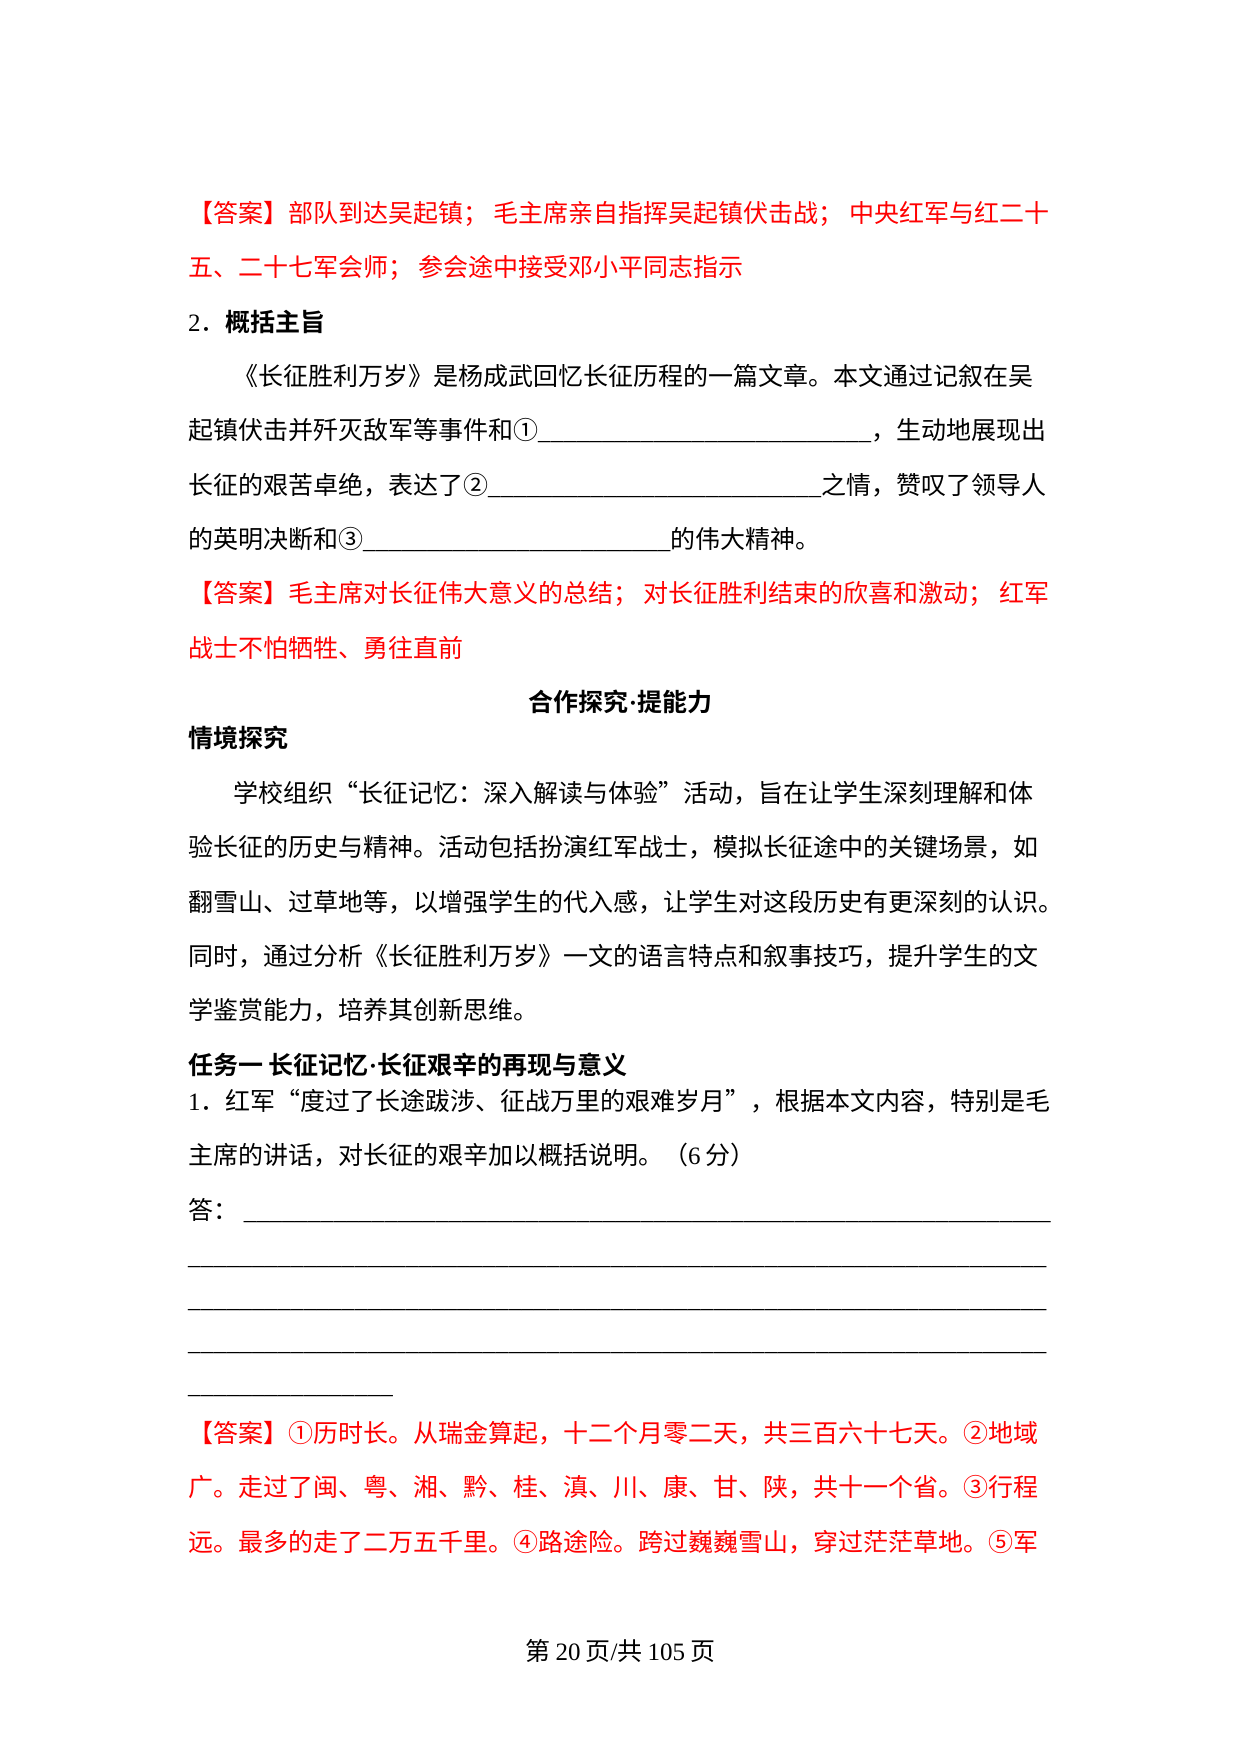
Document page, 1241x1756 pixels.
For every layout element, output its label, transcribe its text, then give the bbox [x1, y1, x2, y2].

text 【答案】部队到达吴起镇； 毛主席亲自指挥吴起镇伏击战； 中央红军与红二十五、二十七军会师； 参会途中接受邓小平同志指示 [188, 193, 1052, 284]
text 1．红军“度过了长途跋涉、征战万里的艰难岁月”，根据本文内容，特别是毛主席的讲话，对长征的艰辛加以概括说明。（6分） [188, 1081, 1052, 1172]
text 《长征胜利万岁》是杨成武回忆长征历程的一篇文章。本文通过记叙在吴起镇伏击并歼灭敌军等事件和①_ _ _ _ _ _ _ _ _ _ _ _ _ _ _ _ _ _ _ _ _ _ _ _ _ _ ，生动地展现出长征的艰苦卓绝，表达了②_ _ _ _ _ _ _ _ _ _ _ _ _ _ _ _ _ _ _ _ _ _ _ _ _ _ 之情，赞叹了领导人的英明决断和③_ _ _ _ _ _ _ _ _ _ _ _ _ _ _ _ _ _ _ _ _ _ _ _ 的伟大精神。 [188, 356, 1052, 556]
text 学校组织“长征记忆：深入解读与体验”活动，旨在让学生深刻理解和体验长征的历史与精神。活动包括扮演红军战士，模拟长征途中的关键场景，如翻雪山、过草地等，以增强学生的代入感，让学生对这段历史有更深刻的认识。同时，通过分析《长征胜利万岁》一文的语言特点和叙事技巧，提升学生的文学鉴赏能力，培养其创新思维。 [188, 773, 1052, 1027]
text 2．概括主旨 [188, 302, 1052, 338]
text 答： _ _ _ _ _ _ _ _ _ _ _ _ _ _ _ _ _ _ _ _ _ _ _ _ _ _ _ _ _ _ _ _ _ _ _ _ _ _ _ _ _ _ _ _ _ _ _ _ _ _ _ _ _ _ _ _ _ _ _ _ _ _ _ _ _ _ _ _ _ _ _ _ _ _ _ _ _ _ _ _ _ _ _ _ _ _ _ _ _ _ _ _ _ _ _ _ _ _ _ _ _ _ _ _ _ _ _ _ _ _ _ _ _ _ _ _ _ _ _ _ _ _ _ _ _ _ _ _ _ _ _ _ _ _ _ _ _ _ _ _ _ _ _ _ _ _ _ _ _ _ _ _ _ _ _ _ _ _ _ _ _ _ _ _ _ _ _ _ _ _ _ _ _ _ _ _ _ _ _ _ _ _ _ _ _ _ _ _ _ _ _ _ _ _ _ _ _ _ _ _ _ _ _ _ _ _ _ _ _ _ _ _ _ _ _ _ _ _ _ _ _ _ _ _ _ _ _ _ _ _ _ _ _ _ _ _ _ _ _ _ _ _ _ _ _ _ _ _ _ _ _ _ _ _ _ _ _ _ _ _ _ _ _ _ _ _ _ _ _ _ _ _ _ _ _ _ _ _ _ _ [188, 1190, 1052, 1399]
text 情境探究 [188, 719, 1052, 755]
subtitle 合作探究·提能力 [188, 683, 1052, 719]
subtitle 任务一 长征记忆·长征艰辛的再现与意义 [188, 1045, 1052, 1081]
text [188, 1413, 1052, 1558]
text 【答案】毛主席对长征伟大意义的总结； 对长征胜利结束的欣喜和激动； 红军战士不怕牺牲、勇往直前 [188, 574, 1052, 664]
